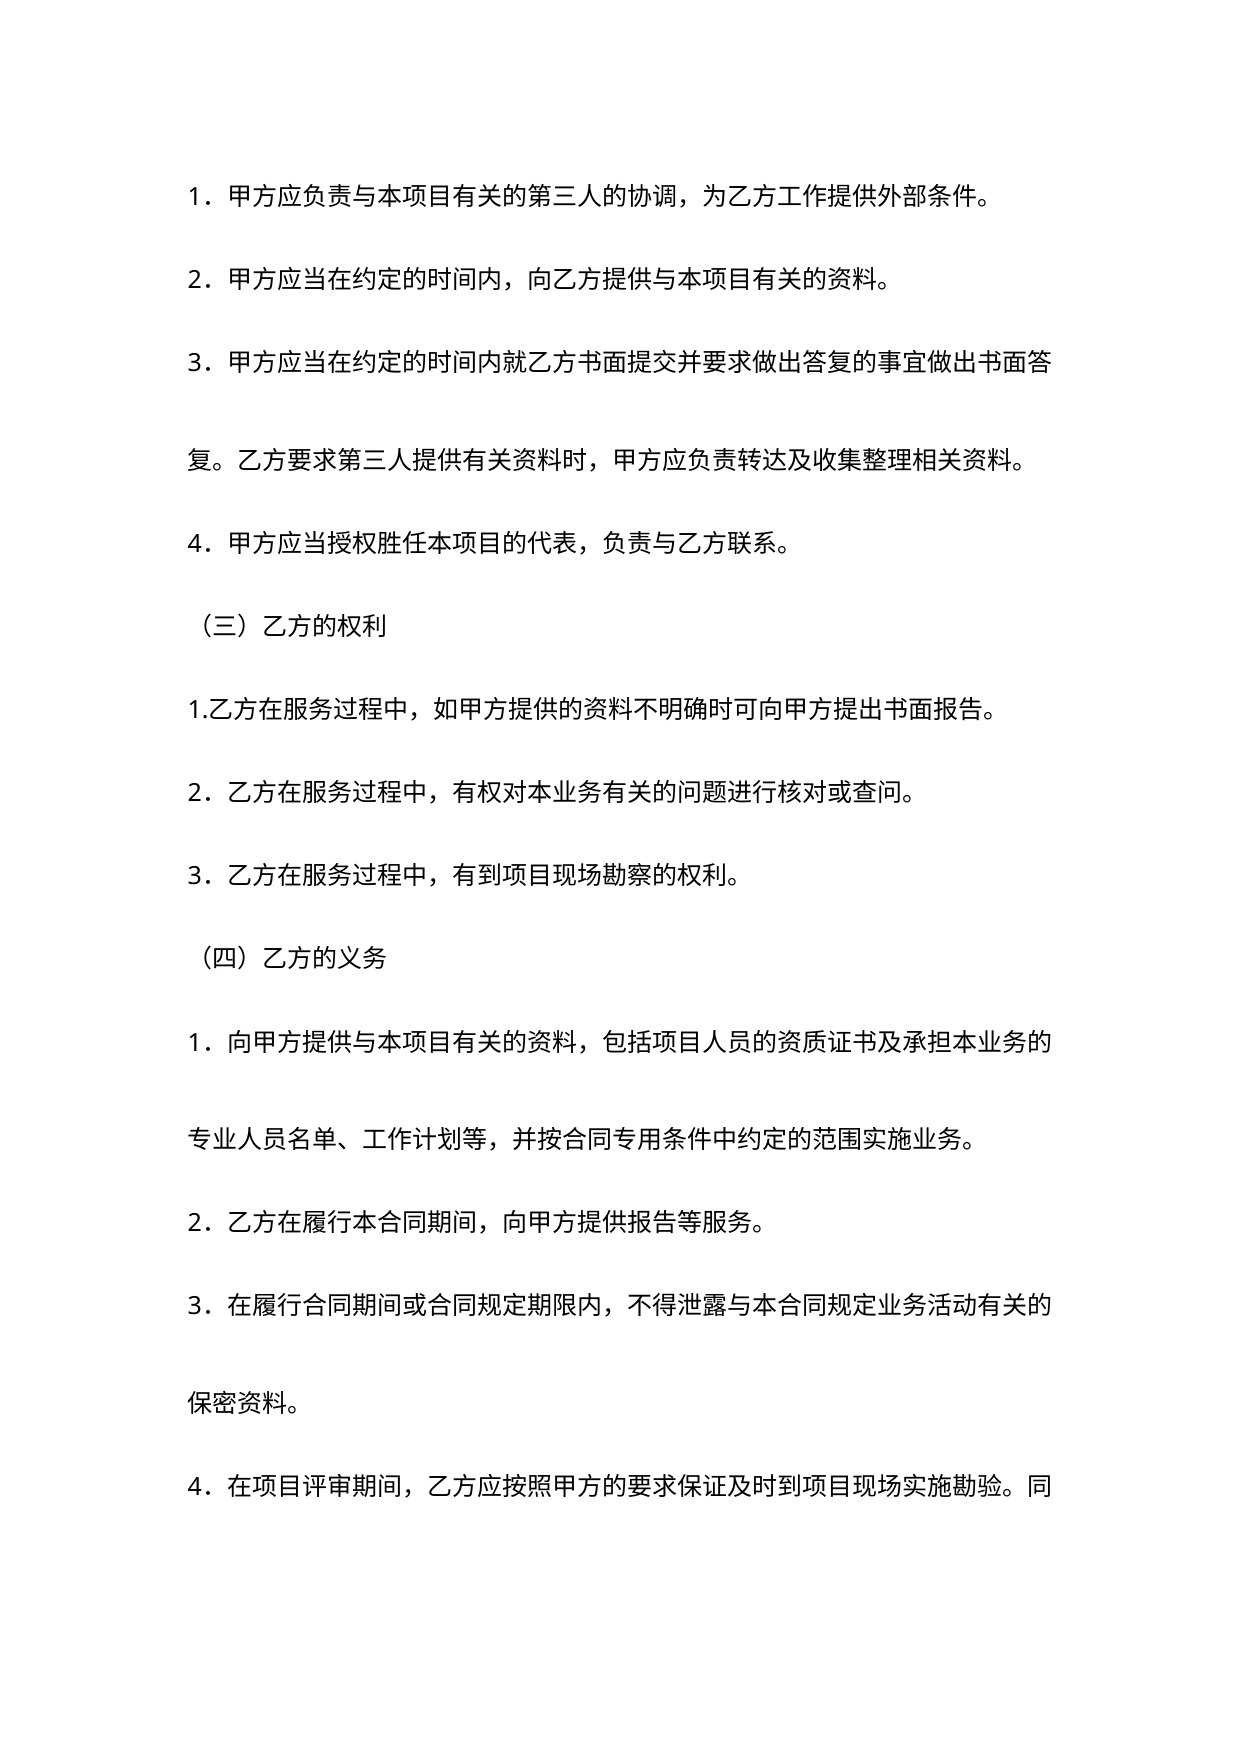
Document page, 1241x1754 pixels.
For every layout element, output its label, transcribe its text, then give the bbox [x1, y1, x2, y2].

text 2．甲方应当在约定的时间内，向乙方提供与本项目有关的资料。 [187, 245, 1053, 310]
text （三）乙方的权利 [187, 592, 1053, 657]
text 4．甲方应当授权胜任本项目的代表，负责与乙方联系。 [187, 509, 1053, 574]
text 2．乙方在履行本合同期间，向甲方提供报告等服务。 [187, 1188, 1053, 1253]
text 2．乙方在服务过程中，有权对本业务有关的问题进行核对或查问。 [187, 758, 1053, 823]
text 3．在履行合同期间或合同规定期限内，不得泄露与本合同规定业务活动有关的保密资料。 [187, 1271, 1053, 1434]
text 1．向甲方提供与本项目有关的资料，包括项目人员的资质证书及承担本业务的专业人员名单、工作计划等，并按合同专用条件中约定的范围实施业务。 [187, 1008, 1053, 1170]
text 3．甲方应当在约定的时间内就乙方书面提交并要求做出答复的事宜做出书面答复。乙方要求第三人提供有关资料时，甲方应负责转达及收集整理相关资料。 [187, 328, 1053, 491]
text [187, 1452, 1053, 1517]
text （四）乙方的义务 [187, 924, 1053, 989]
text 3．乙方在服务过程中，有到项目现场勘察的权利。 [187, 841, 1053, 906]
text 1．甲方应负责与本项目有关的第三人的协调，为乙方工作提供外部条件。 [187, 162, 1053, 227]
text 1.乙方在服务过程中，如甲方提供的资料不明确时可向甲方提出书面报告。 [187, 675, 1053, 740]
